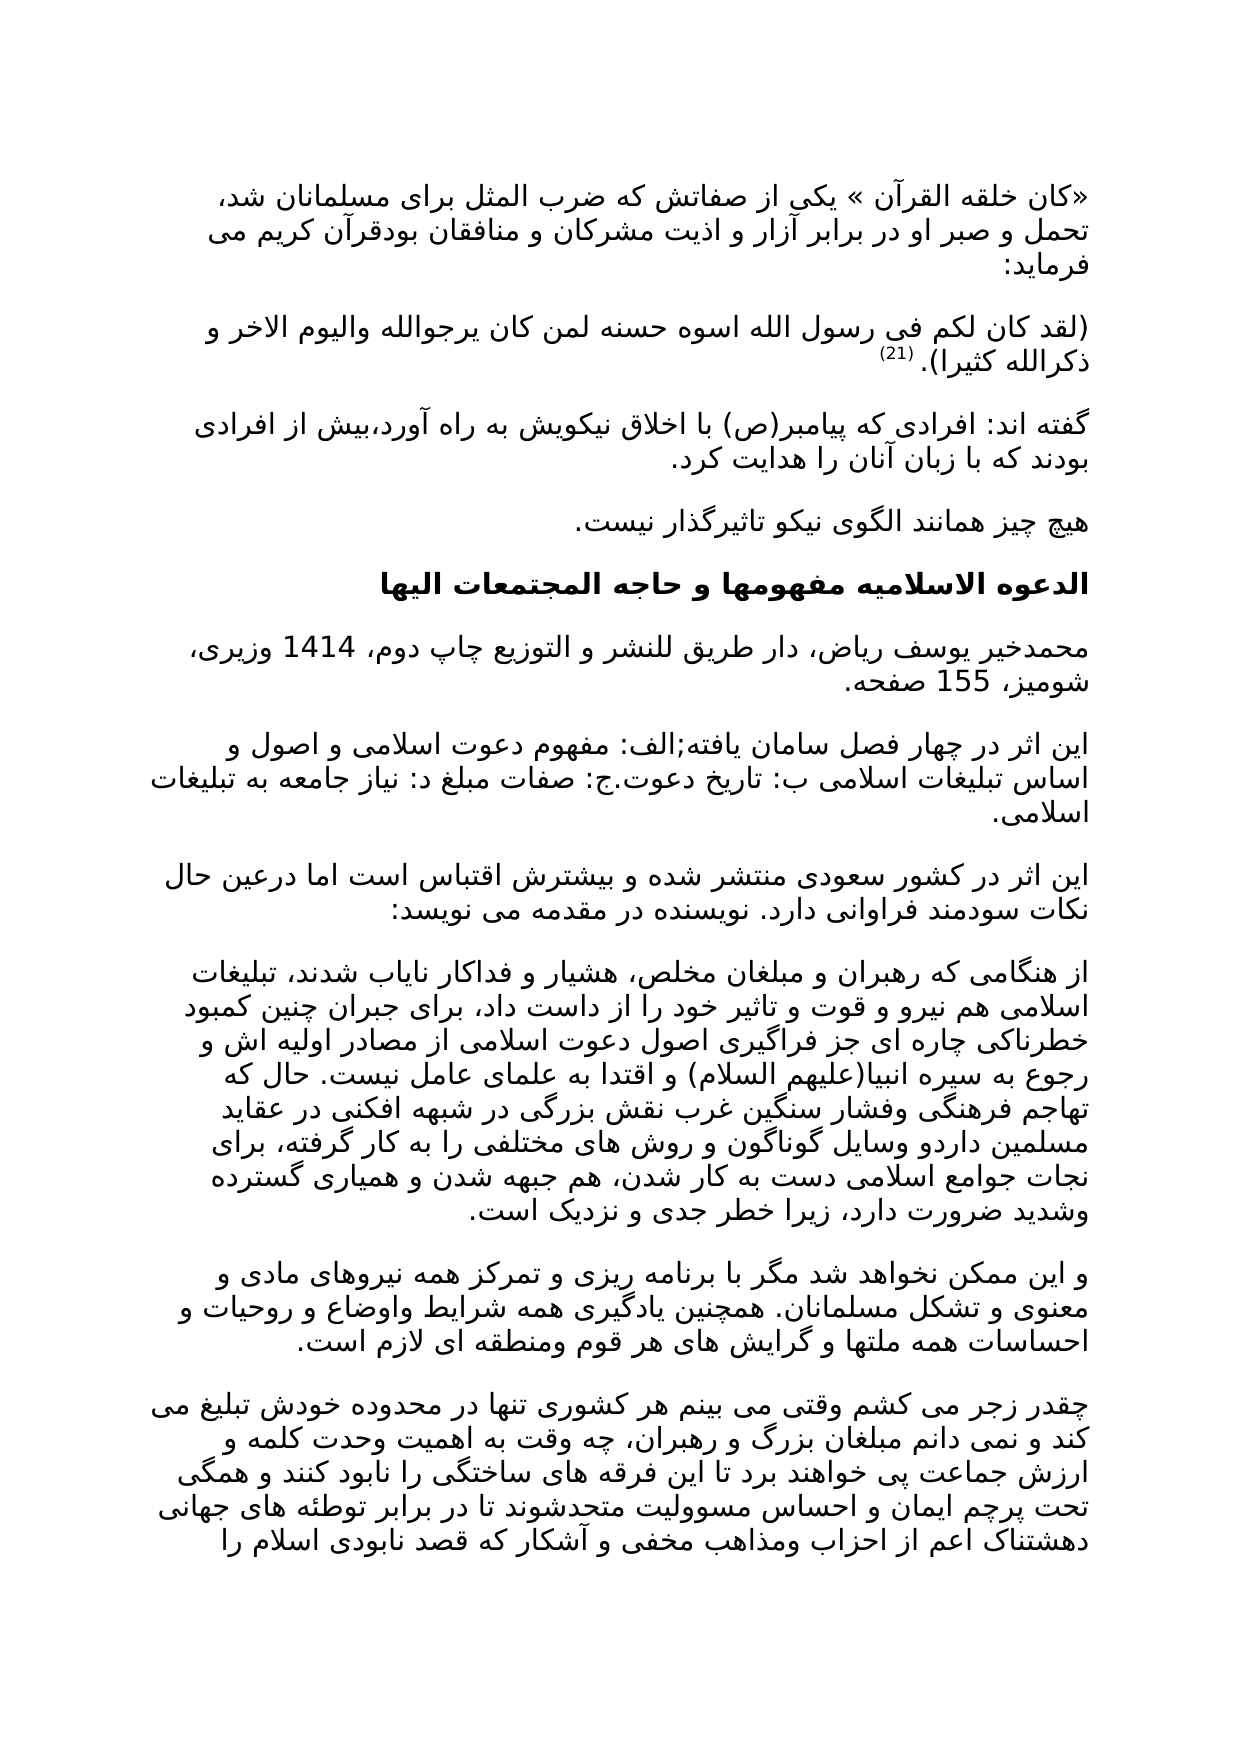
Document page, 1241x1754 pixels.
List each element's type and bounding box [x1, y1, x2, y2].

table_header [150, 150, 1090, 1557]
